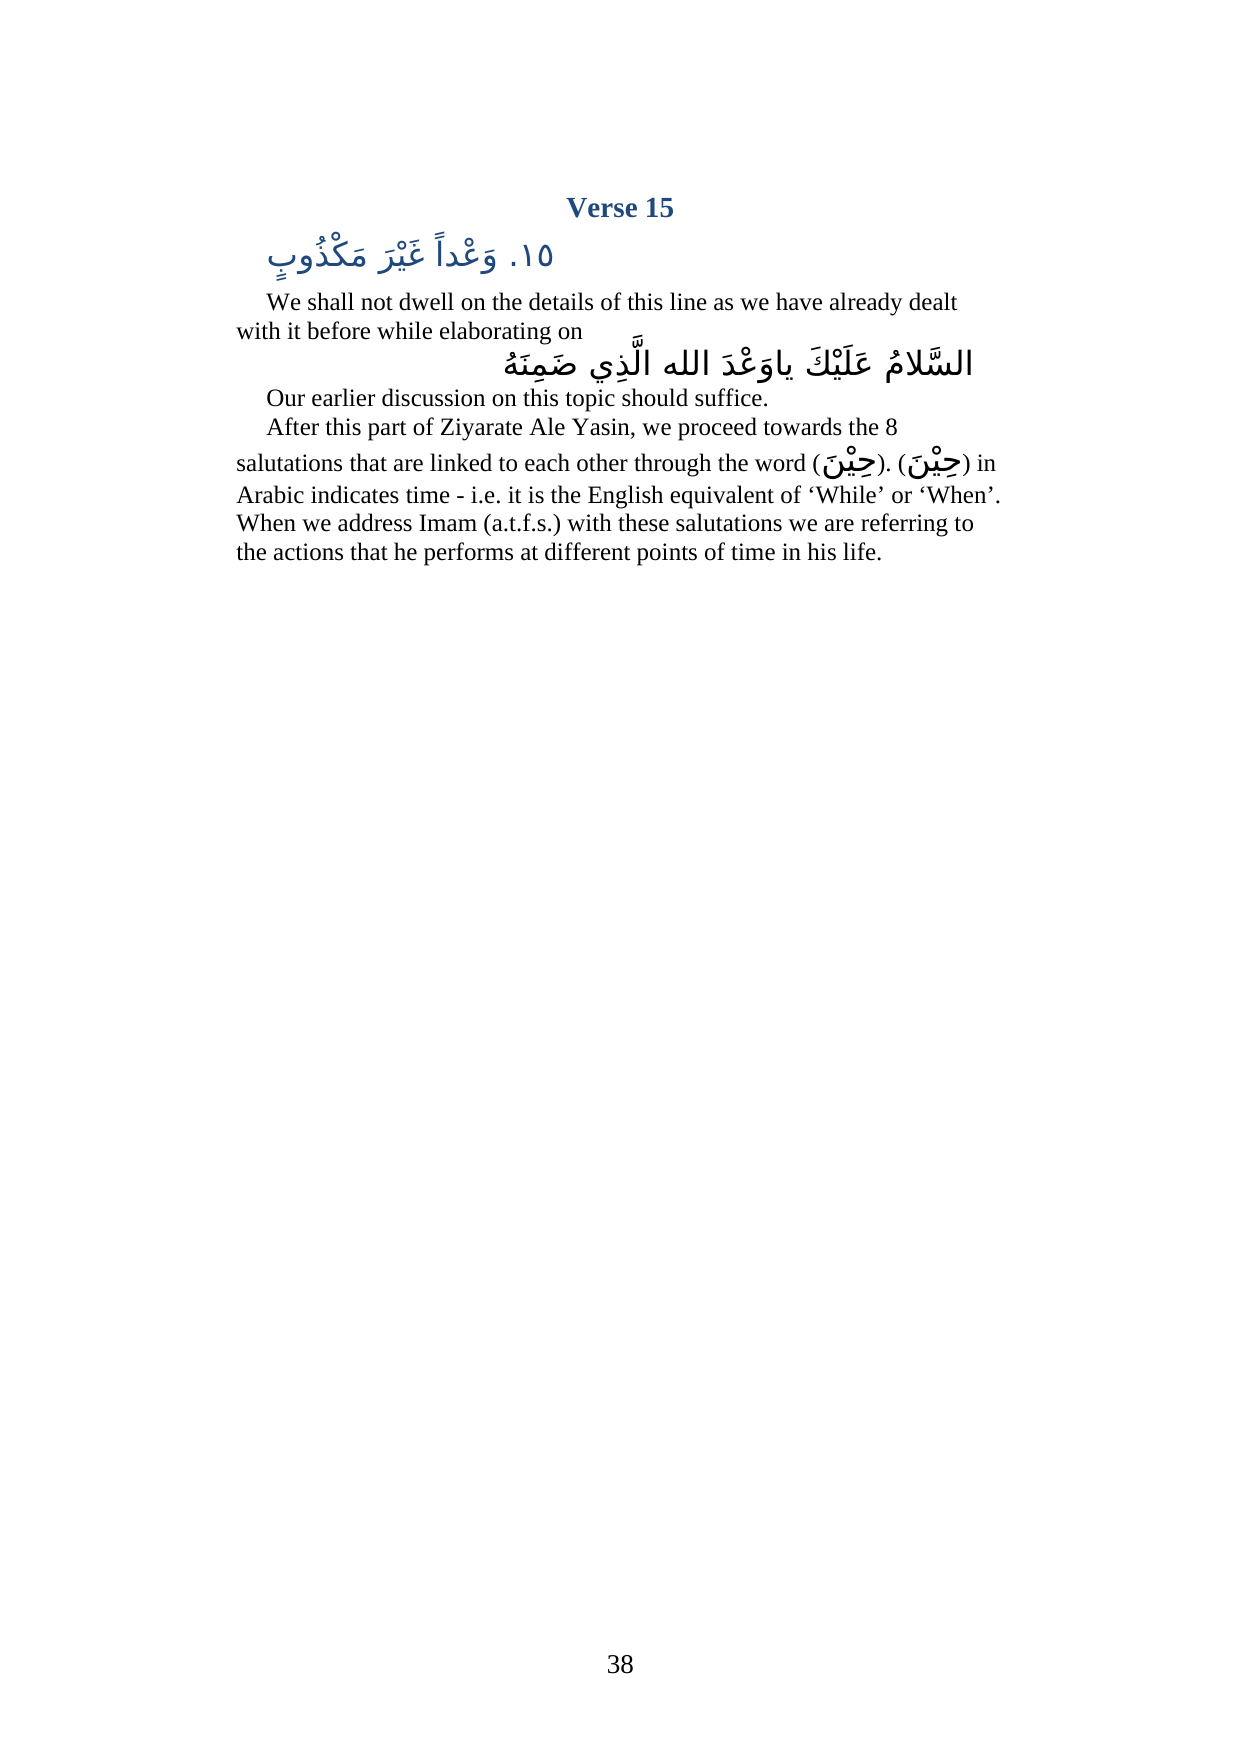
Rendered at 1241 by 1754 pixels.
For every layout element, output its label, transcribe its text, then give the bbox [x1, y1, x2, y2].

text We shall not dwell on the details of this line as we have already dealt with it before while elaborating on [236, 287, 1004, 344]
subtitle ١٥. وَعْداً غَيْرَ مَكْذُوبٍ [236, 236, 1004, 274]
text Our earlier discussion on this topic should suffice. [236, 383, 1004, 412]
text السَّلامُ عَلَيْكَ ياوَعْدَ الله الَّذِي ضَمِنَهُ [236, 344, 1004, 383]
text After this part of Ziyarate Ale Yasin, we proceed towards the 8 salutations that are linked to each other through the word (حِيْنَ). (حِيْنَ) in Arabic indicates time - i.e. it is the English equivalent of ‘While’ or ‘When’. When we address Imam (a.t.f.s.) with these salutations we are referring to the actions that he performs at different points of time in his life. [236, 412, 1004, 566]
subtitle Verse 15 [236, 190, 1004, 223]
